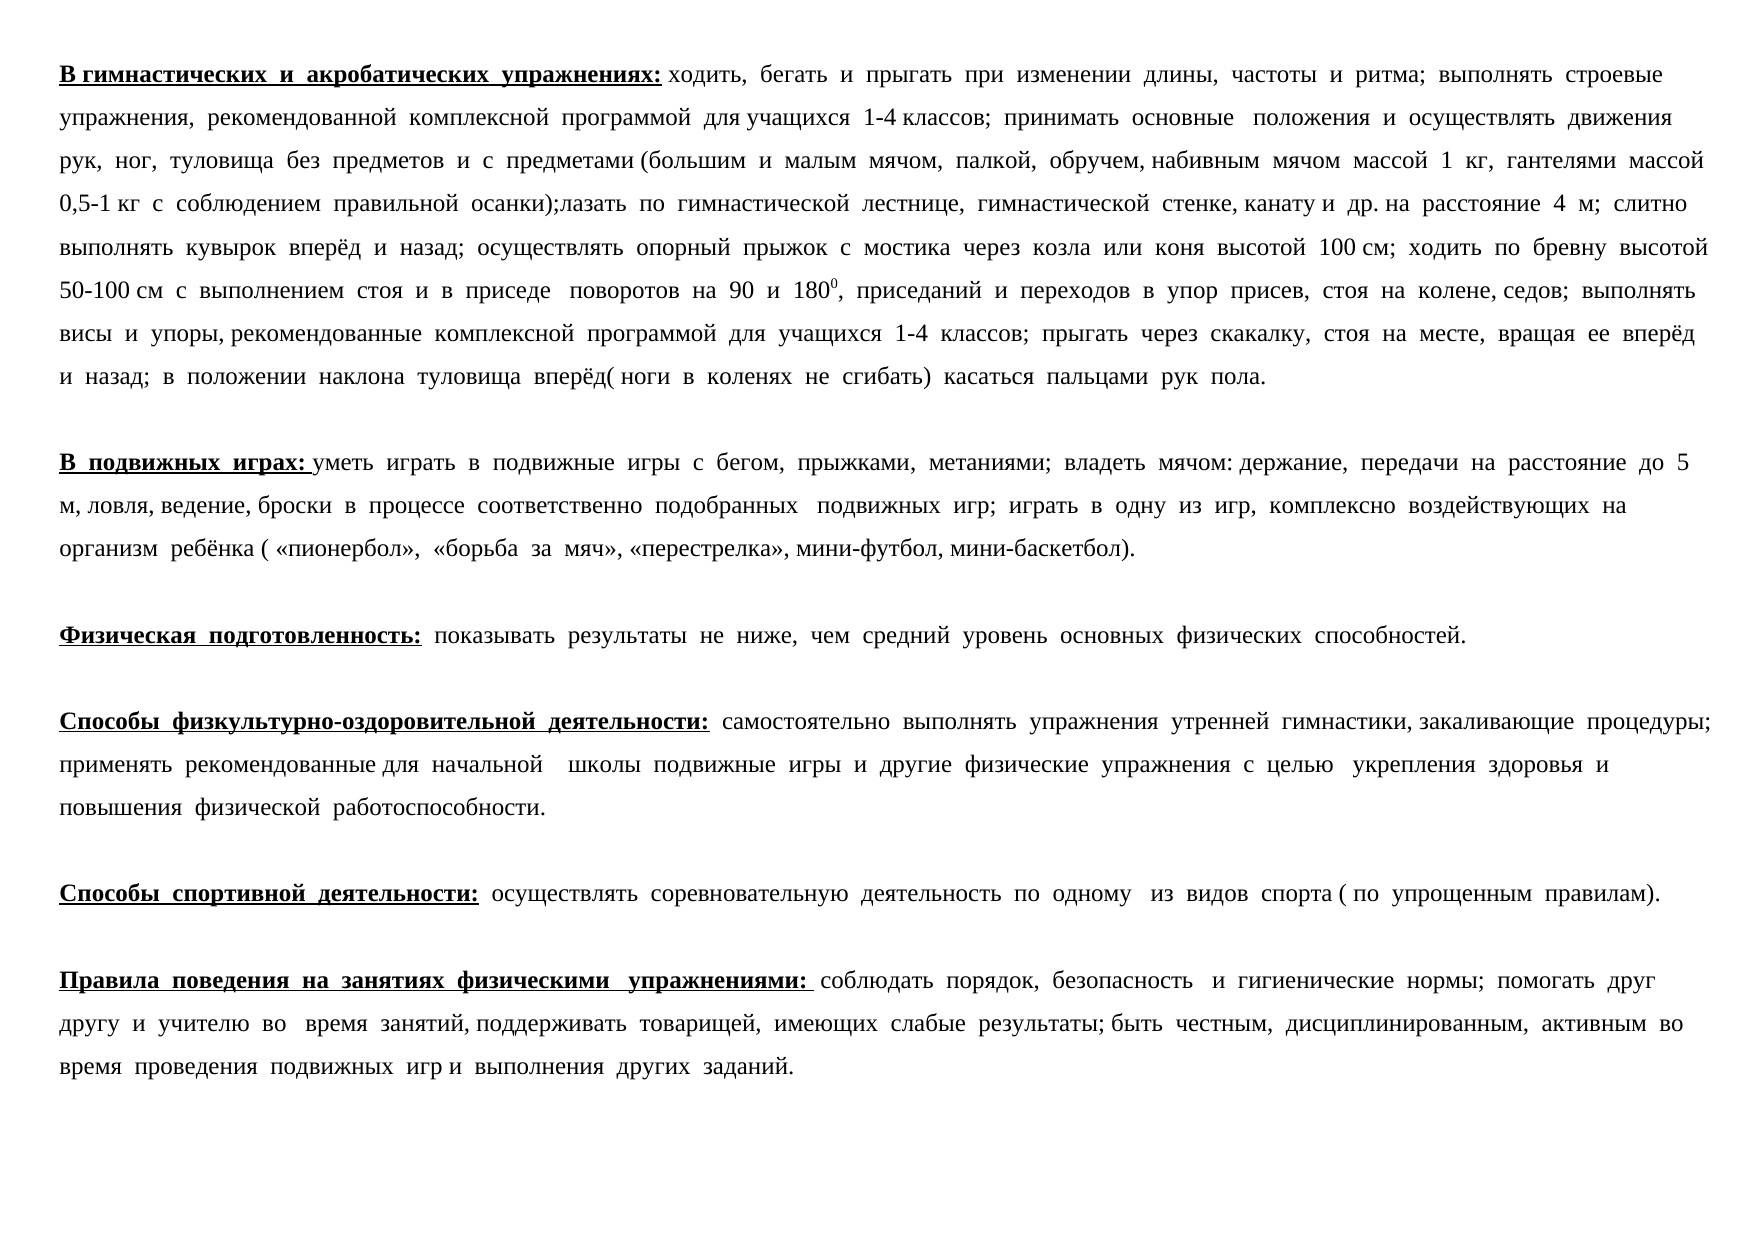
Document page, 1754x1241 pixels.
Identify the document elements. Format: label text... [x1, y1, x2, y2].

text В гимнастических и акробатических упражнениях: ходить, бегать и прыгать при изменении длины, частоты и ритма; выполнять строевые упражнения, рекомендованной комплексной программой для учащихся 1-4 классов; принимать основные положения и осуществлять движения рук, ног, туловища без предметов и с предметами (большим и малым мячом, палкой, обручем, набивным мячом массой 1 кг, гантелями массой 0,5-1 кг с соблюдением правильной осанки);лазать по гимнастической лестнице, гимнастической стенке, канату и др. на расстояние 4 м; слитно выполнять кувырок вперёд и назад; осуществлять опорный прыжок с мостика через козла или коня высотой 100 см; ходить по бревну высотой 50-100 см с выполнением стоя и в приседе поворотов на 90 и 1800, приседаний и переходов в упор присев, стоя на колене, седов; выполнять висы и упоры, рекомендованные комплексной программой для учащихся 1-4 классов; прыгать через скакалку, стоя на месте, вращая ее вперёд и назад; в положении наклона туловища вперёд( ноги в коленях не сгибать) касаться пальцами рук пола. [59, 59, 1713, 390]
text Правила поведения на занятиях физическими упражнениями: соблюдать порядок, безопасность и гигиенические нормы; помогать друг другу и учителю во время занятий, поддерживать товарищей, имеющих слабые результаты; быть честным, дисциплинированным, активным во время проведения подвижных игр и выполнения других заданий. [59, 965, 1713, 1080]
text Физическая подготовленность: показывать результаты не ниже, чем средний уровень основных физических способностей. [59, 620, 1713, 648]
text Способы спортивной деятельности: осуществлять соревновательную деятельность по одному из видов спорта ( по упрощенным правилам). [59, 878, 1713, 907]
text Способы физкультурно-оздоровительной деятельности: самостоятельно выполнять упражнения утренней гимнастики, закаливающие процедуры; применять рекомендованные для начальной школы подвижные игры и другие физические упражнения с целью укрепления здоровья и повышения физической работоспособности. [59, 706, 1713, 821]
text В подвижных играх: уметь играть в подвижные игры с бегом, прыжками, метаниями; владеть мячом: держание, передачи на расстояние до 5 м, ловля, ведение, броски в процессе соответственно подобранных подвижных игр; играть в одну из игр, комплексно воздействующих на организм ребёнка ( «пионербол», «борьба за мяч», «перестрелка», мини-футбол, мини-баскетбол). [59, 447, 1713, 562]
